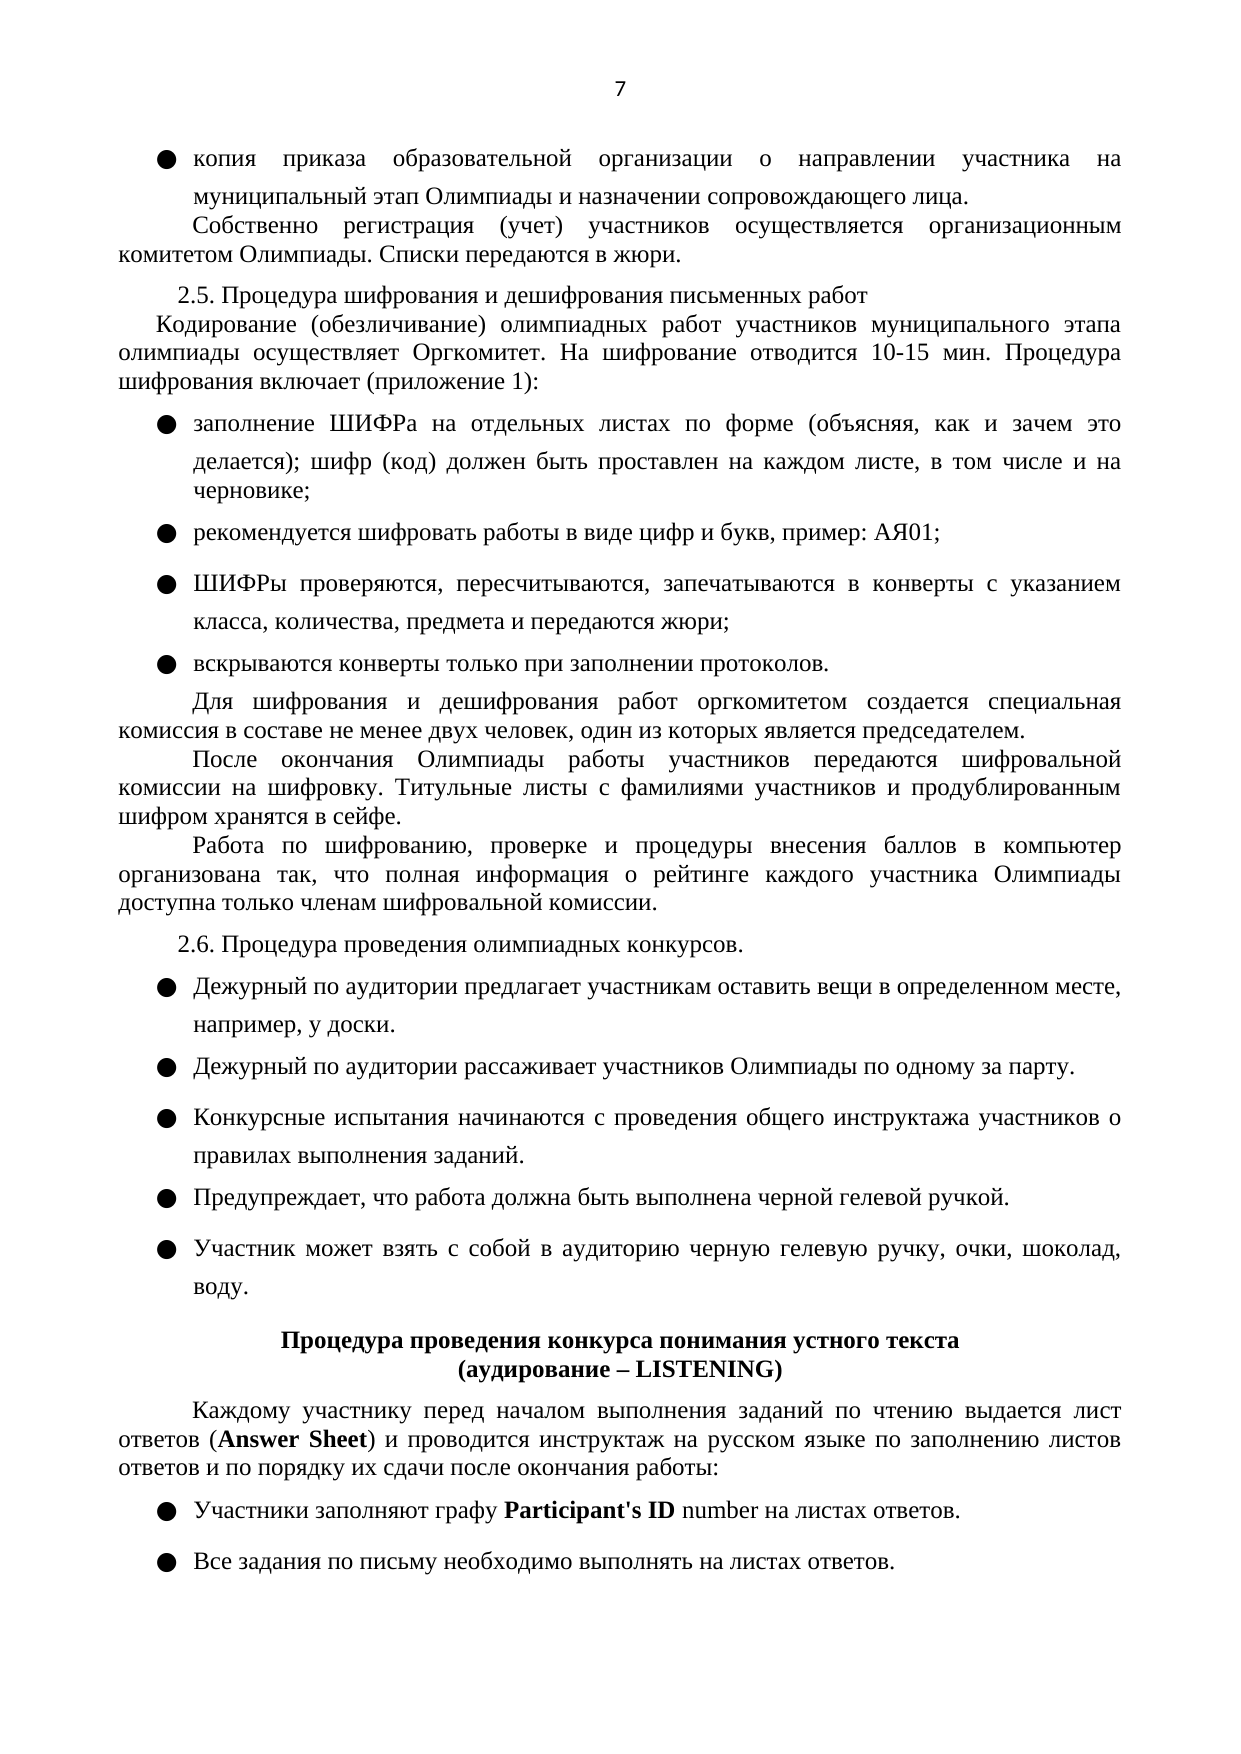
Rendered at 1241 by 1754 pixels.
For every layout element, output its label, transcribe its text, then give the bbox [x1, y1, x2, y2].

list Все задания по письму необходимо выполнять на листах ответов. [156, 1532, 1122, 1584]
text (аудирование – LISTENING) [118, 1354, 1122, 1382]
list рекомендуется шифровать работы в виде цифр и букв, пример: АЯ01; [156, 504, 1122, 555]
text 2.5. Процедура шифрования и дешифрования письменных работ [118, 280, 1122, 309]
text Процедура проведения конкурса понимания устного текста [118, 1325, 1122, 1354]
list заполнение ШИФРа на отдельных листах по форме (объясняя, как и зачем это делается); шифр (код) должен быть проставлен на каждом листе, в том числе и на черновике; [156, 395, 1122, 504]
text Кодирование (обезличивание) олимпиадных работ участников муниципального этапа олимпиады осуществляет Оргкомитет. На шифрование отводится 10-15 мин. Процедура шифрования включает (приложение 1): [118, 309, 1122, 395]
text Работа по шифрованию, проверке и процедуры внесения баллов в компьютер организована так, что полная информация о рейтинге каждого участника Олимпиады доступна только членам шифровальной комиссии. [118, 830, 1122, 916]
text 2.6. Процедура проведения олимпиадных конкурсов. [118, 929, 1122, 957]
text После окончания Олимпиады работы участников передаются шифровальной комиссии на шифровку. Титульные листы с фамилиями участников и продублированным шифром хранятся в сейфе. [118, 744, 1122, 830]
list копия приказа образовательной организации о направлении участника на муниципальный этап Олимпиады и назначении сопровождающего лица. [156, 130, 1122, 210]
list ШИФРы проверяются, пересчитываются, запечатываются в конверты с указанием класса, количества, предмета и передаются жюри; [156, 555, 1122, 635]
list Участник может взять с собой в аудиторию черную гелевую ручку, очки, шоколад, воду. [156, 1220, 1122, 1300]
text Собственно регистрация (учет) участников осуществляется организационным комитетом Олимпиады. Списки передаются в жюри. [118, 210, 1122, 267]
text Для шифрования и дешифрования работ оргкомитетом создается специальная комиссия в составе не менее двух человек, один из которых является председателем. [118, 686, 1122, 744]
list Участники заполняют графу Participant's ID number на листах ответов. [156, 1481, 1122, 1532]
list Дежурный по аудитории предлагает участникам оставить вещи в определенном месте, например, у доски. [156, 957, 1122, 1037]
list вскрываются конверты только при заполнении протоколов. [156, 635, 1122, 686]
text Каждому участнику перед началом выполнения заданий по чтению выдается лист ответов (Answer Sheet) и проводится инструктаж на русском языке по заполнению листов ответов и по порядку их сдачи после окончания работы: [118, 1395, 1122, 1481]
list Конкурсные испытания начинаются с проведения общего инструктажа участников о правилах выполнения заданий. [156, 1089, 1122, 1169]
list Дежурный по аудитории рассаживает участников Олимпиады по одному за парту. [156, 1037, 1122, 1089]
list Предупреждает, что работа должна быть выполнена черной гелевой ручкой. [156, 1169, 1122, 1220]
